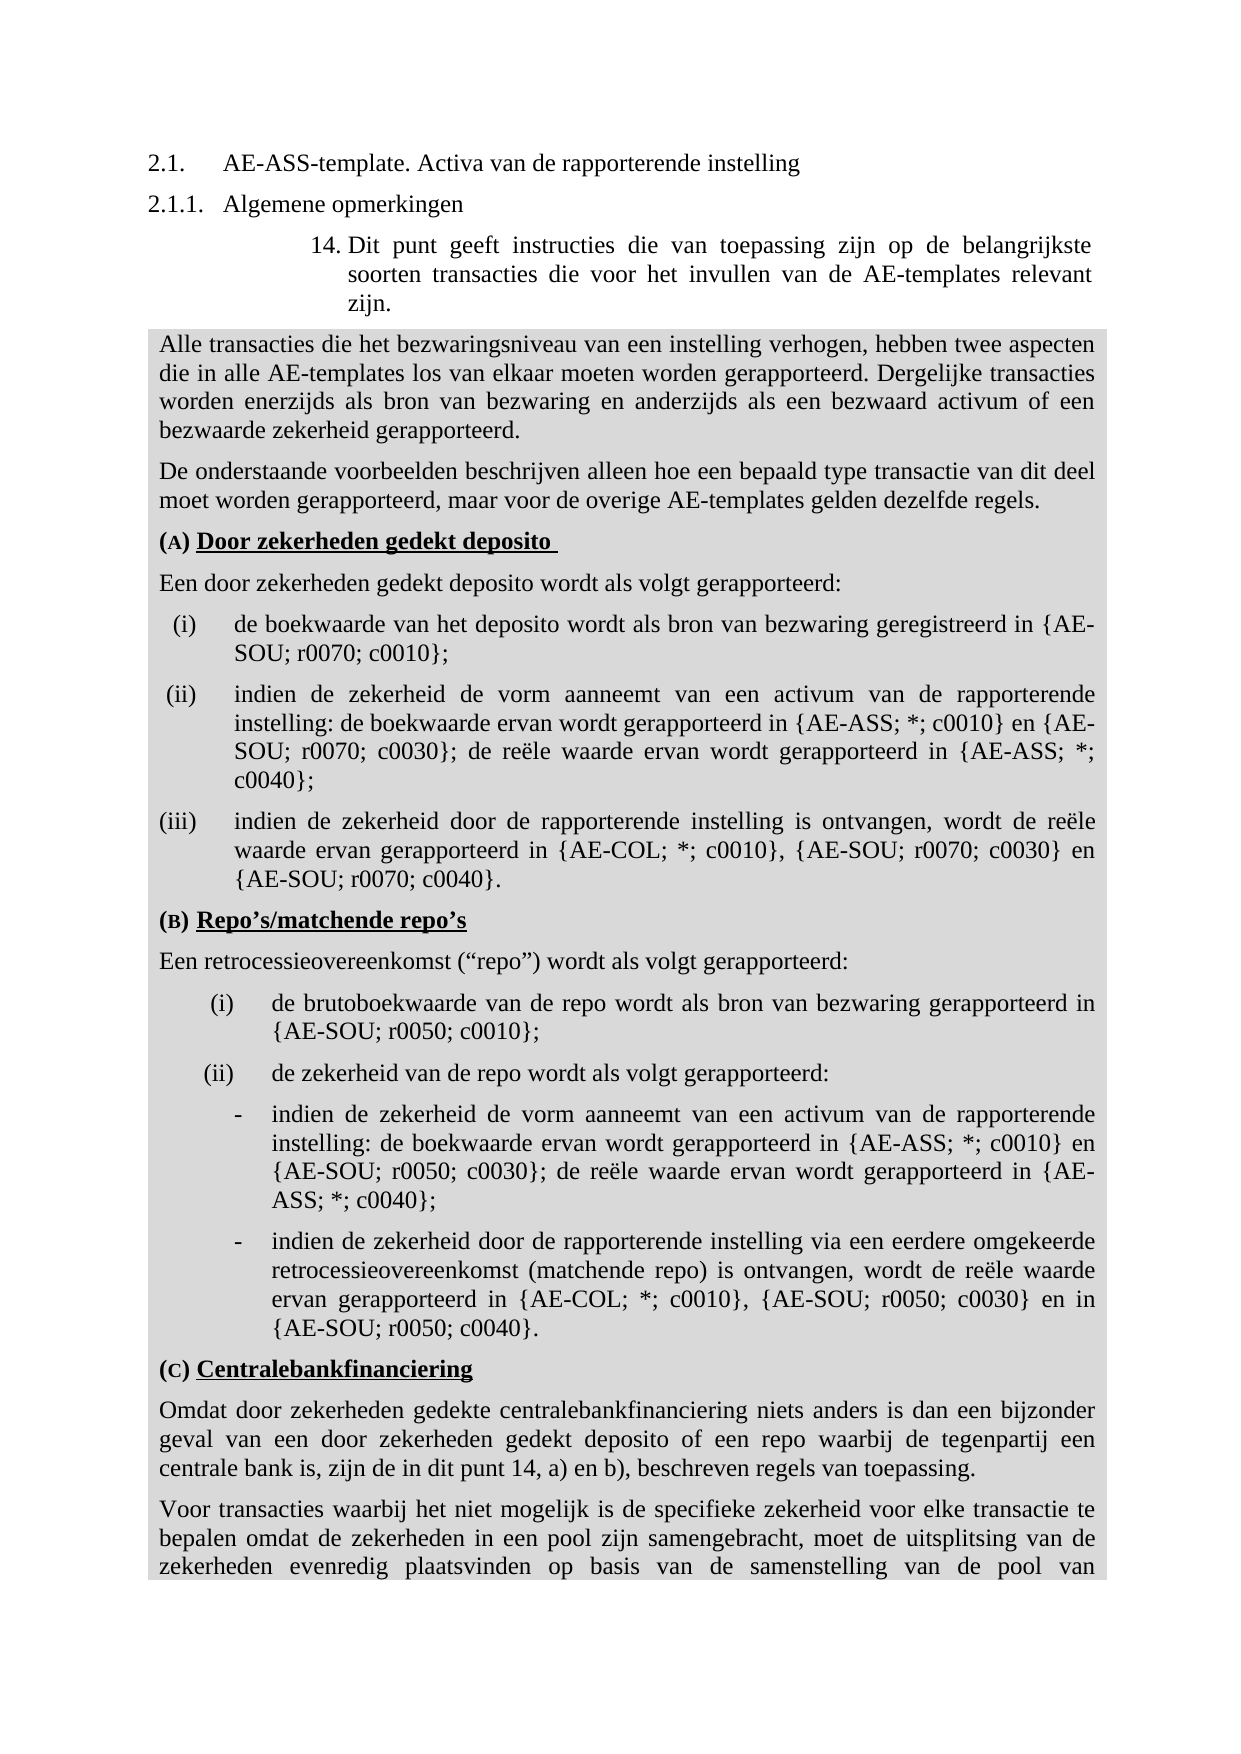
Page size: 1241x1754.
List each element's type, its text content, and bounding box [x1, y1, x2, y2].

text Dit punt geeft instructies die van toepassing zijn op de belangrijkste soorten transacties die voor het invullen van de AE-templates relevant zijn. [310, 230, 1093, 316]
list Algemene opmerkingen [148, 189, 1093, 218]
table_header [148, 329, 1107, 1580]
list AE-ASS-template. Activa van de rapporterende instelling [148, 148, 1093, 176]
